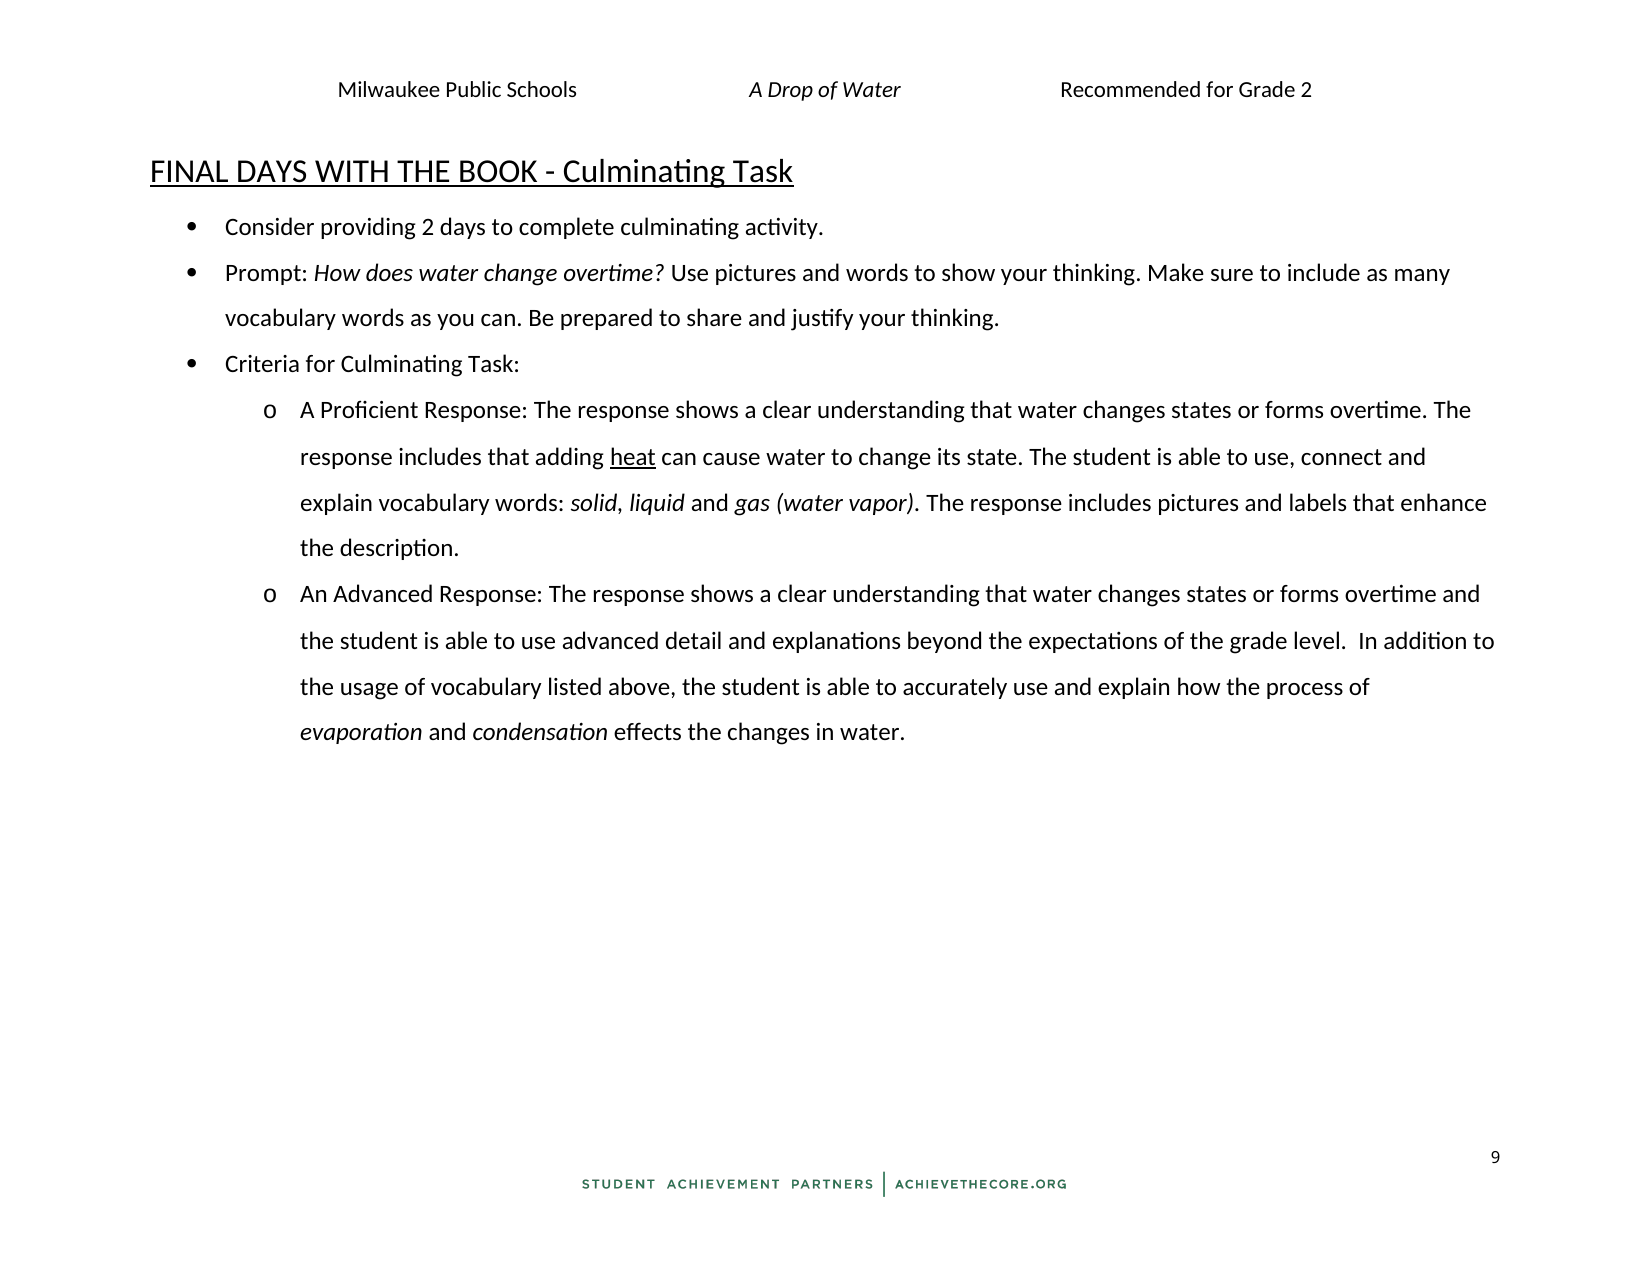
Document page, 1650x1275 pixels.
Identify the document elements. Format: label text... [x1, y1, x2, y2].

list Prompt: How does water change overtime? Use pictures and words to show your thinking. Make sure to include as many vocabulary words as you can. Be prepared to share and justify your thinking. [187, 257, 1500, 333]
list An Advanced Response: The response shows a clear understanding that water changes states or forms overtime and the student is able to use advanced detail and explanations beyond the expectations of the grade level. In addition to the usage of vocabulary listed above, the student is able to accurately use and explain how the process of evaporation and condensation effects the changes in water. [262, 578, 1500, 747]
list A Proficient Response: The response shows a clear understanding that water changes states or forms overtime. The response includes that adding heat can cause water to change its state. The student is able to use, connect and explain vocabulary words: solid, liquid and gas (water vapor). The response includes pictures and labels that enhance the description. [262, 394, 1500, 563]
list Criteria for Culminating Task: [187, 348, 1500, 379]
text FINAL DAYS WITH THE BOOK - Culminating Task [150, 150, 1500, 191]
picture [571, 1168, 1079, 1200]
list Consider providing 2 days to complete culminating activity. [187, 211, 1500, 242]
